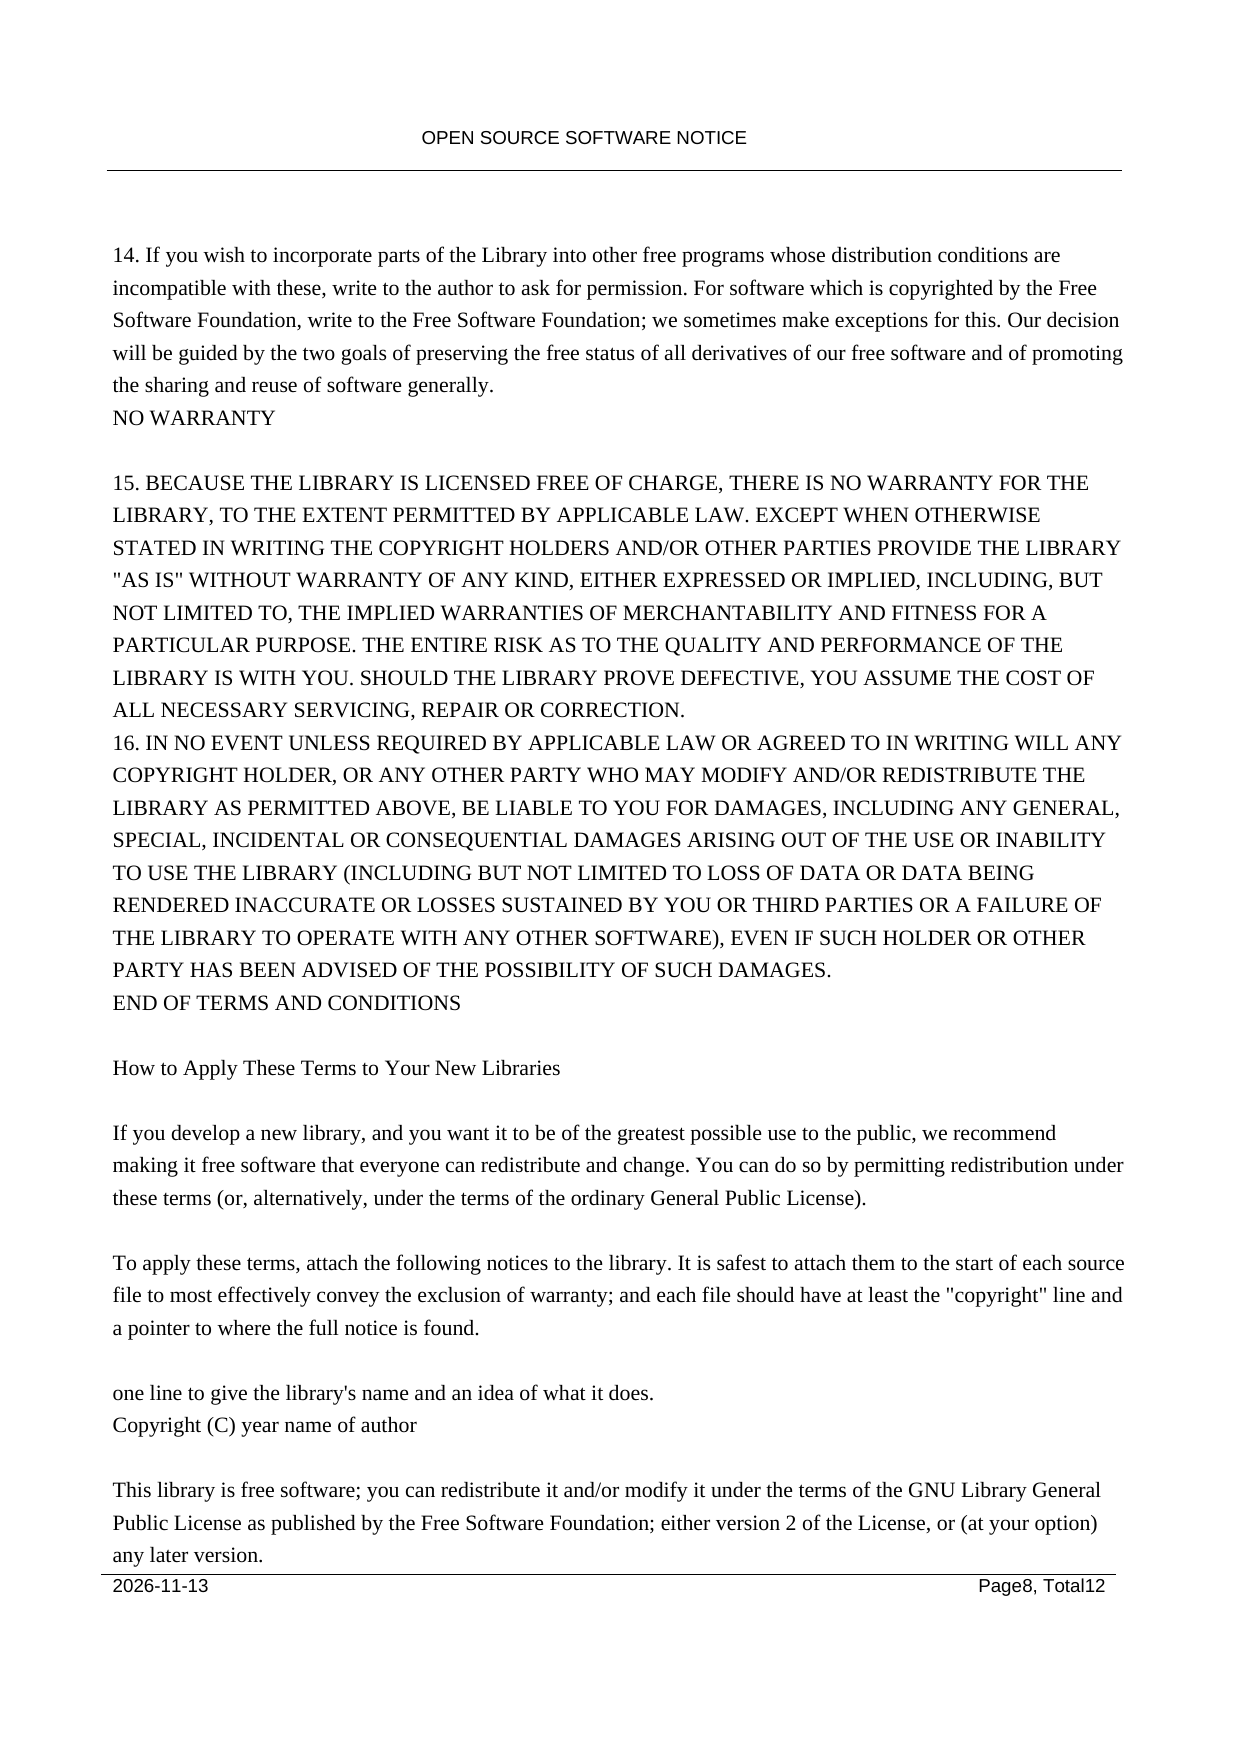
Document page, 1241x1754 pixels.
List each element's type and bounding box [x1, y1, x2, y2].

text [112, 206, 1128, 1571]
